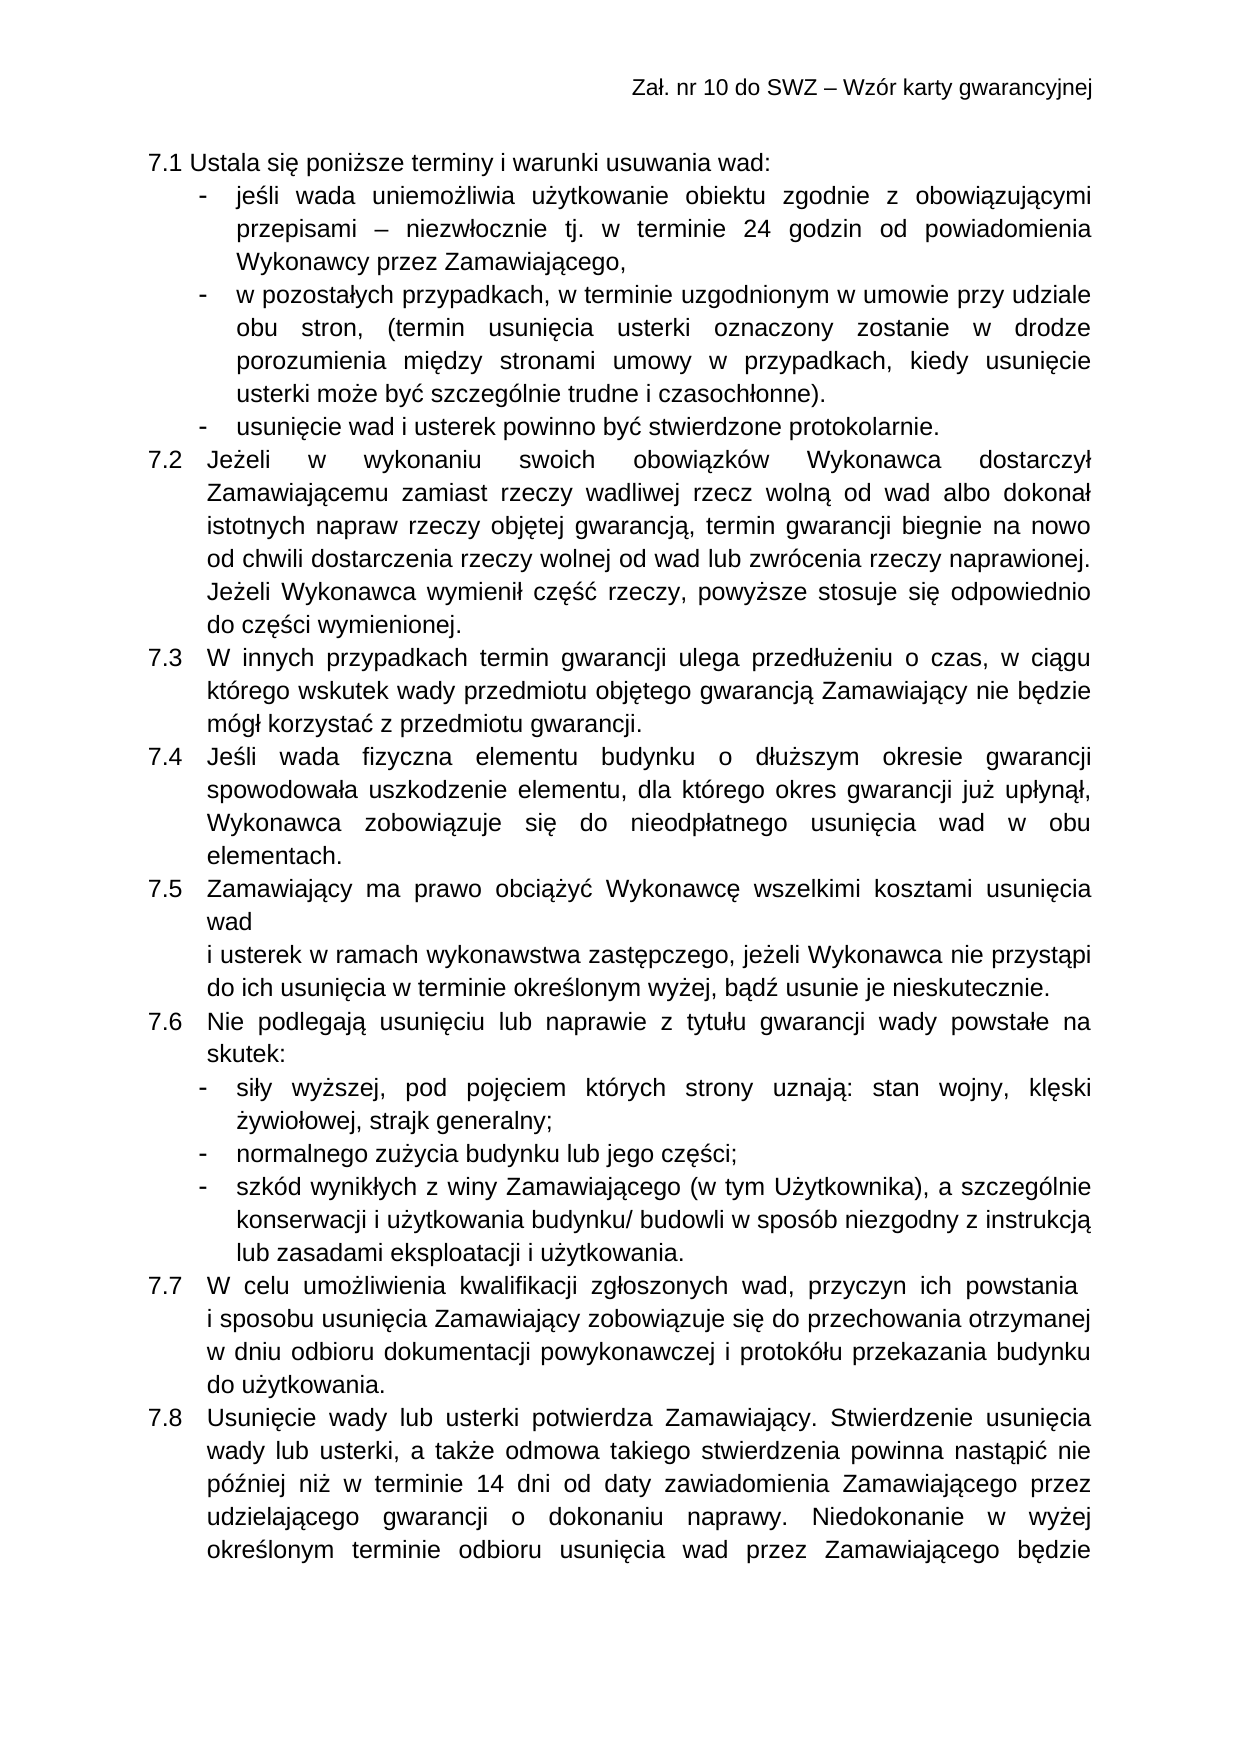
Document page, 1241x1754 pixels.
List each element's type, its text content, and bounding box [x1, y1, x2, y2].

text 7.4 Jeśli wada fizyczna elementu budynku o dłuższym okresie gwarancji spowodowała uszkodzenie elementu, dla którego okres gwarancji już upłynął, Wykonawca zobowiązuje się do nieodpłatnego usunięcia wad w obu elementach. [148, 742, 1093, 870]
list usunięcie wad i usterek powinno być stwierdzone protokolarnie. [199, 412, 1093, 441]
text 7.7 W celu umożliwienia kwalifikacji zgłoszonych wad, przyczyn ich powstania i sposobu usunięcia Zamawiający zobowiązuje się do przechowania otrzymanej w dniu odbioru dokumentacji powykonawczej i protokółu przekazania budynku do użytkowania. [148, 1271, 1093, 1399]
text 7.1 Ustala się poniższe terminy i warunki usuwania wad: [148, 148, 1093, 176]
text 7.3 W innych przypadkach termin gwarancji ulega przedłużeniu o czas, w ciągu którego wskutek wady przedmiotu objętego gwarancją Zamawiający nie będzie mógł korzystać z przedmiotu gwarancji. [148, 643, 1093, 738]
list szkód wynikłych z winy Zamawiającego (w tym Użytkownika), a szczególnie konserwacji i użytkowania budynku/ budowli w sposób niezgodny z instrukcją lub zasadami eksploatacji i użytkowania. [199, 1172, 1093, 1267]
text 7.6 Nie podlegają usunięciu lub naprawie z tytułu gwarancji wady powstałe na skutek: [148, 1006, 1093, 1068]
list normalnego zużycia budynku lub jego części; [199, 1139, 1093, 1167]
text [148, 1403, 1093, 1564]
list siły wyższej, pod pojęciem których strony uznają: stan wojny, klęski żywiołowej, strajk generalny; [199, 1072, 1093, 1134]
text 7.5 Zamawiający ma prawo obciążyć Wykonawcę wszelkimi kosztami usunięcia wad i usterek w ramach wykonawstwa zastępczego, jeżeli Wykonawca nie przystąpi do ich usunięcia w terminie określonym wyżej, bądź usunie je nieskutecznie. [148, 874, 1093, 1002]
list jeśli wada uniemożliwia użytkowanie obiektu zgodnie z obowiązującymi przepisami – niezwłocznie tj. w terminie 24 godzin od powiadomienia Wykonawcy przez Zamawiającego, [199, 181, 1093, 276]
text 7.2 Jeżeli w wykonaniu swoich obowiązków Wykonawca dostarczył Zamawiającemu zamiast rzeczy wadliwej rzecz wolną od wad albo dokonał istotnych napraw rzeczy objętej gwarancją, termin gwarancji biegnie na nowo od chwili dostarczenia rzeczy wolnej od wad lub zwrócenia rzeczy naprawionej. Jeżeli Wykonawca wymienił część rzeczy, powyższe stosuje się odpowiednio do części wymienionej. [148, 445, 1093, 639]
list w pozostałych przypadkach, w terminie uzgodnionym w umowie przy udziale obu stron, (termin usunięcia usterki oznaczony zostanie w drodze porozumienia między stronami umowy w przypadkach, kiedy usunięcie usterki może być szczególnie trudne i czasochłonne). [199, 280, 1093, 408]
